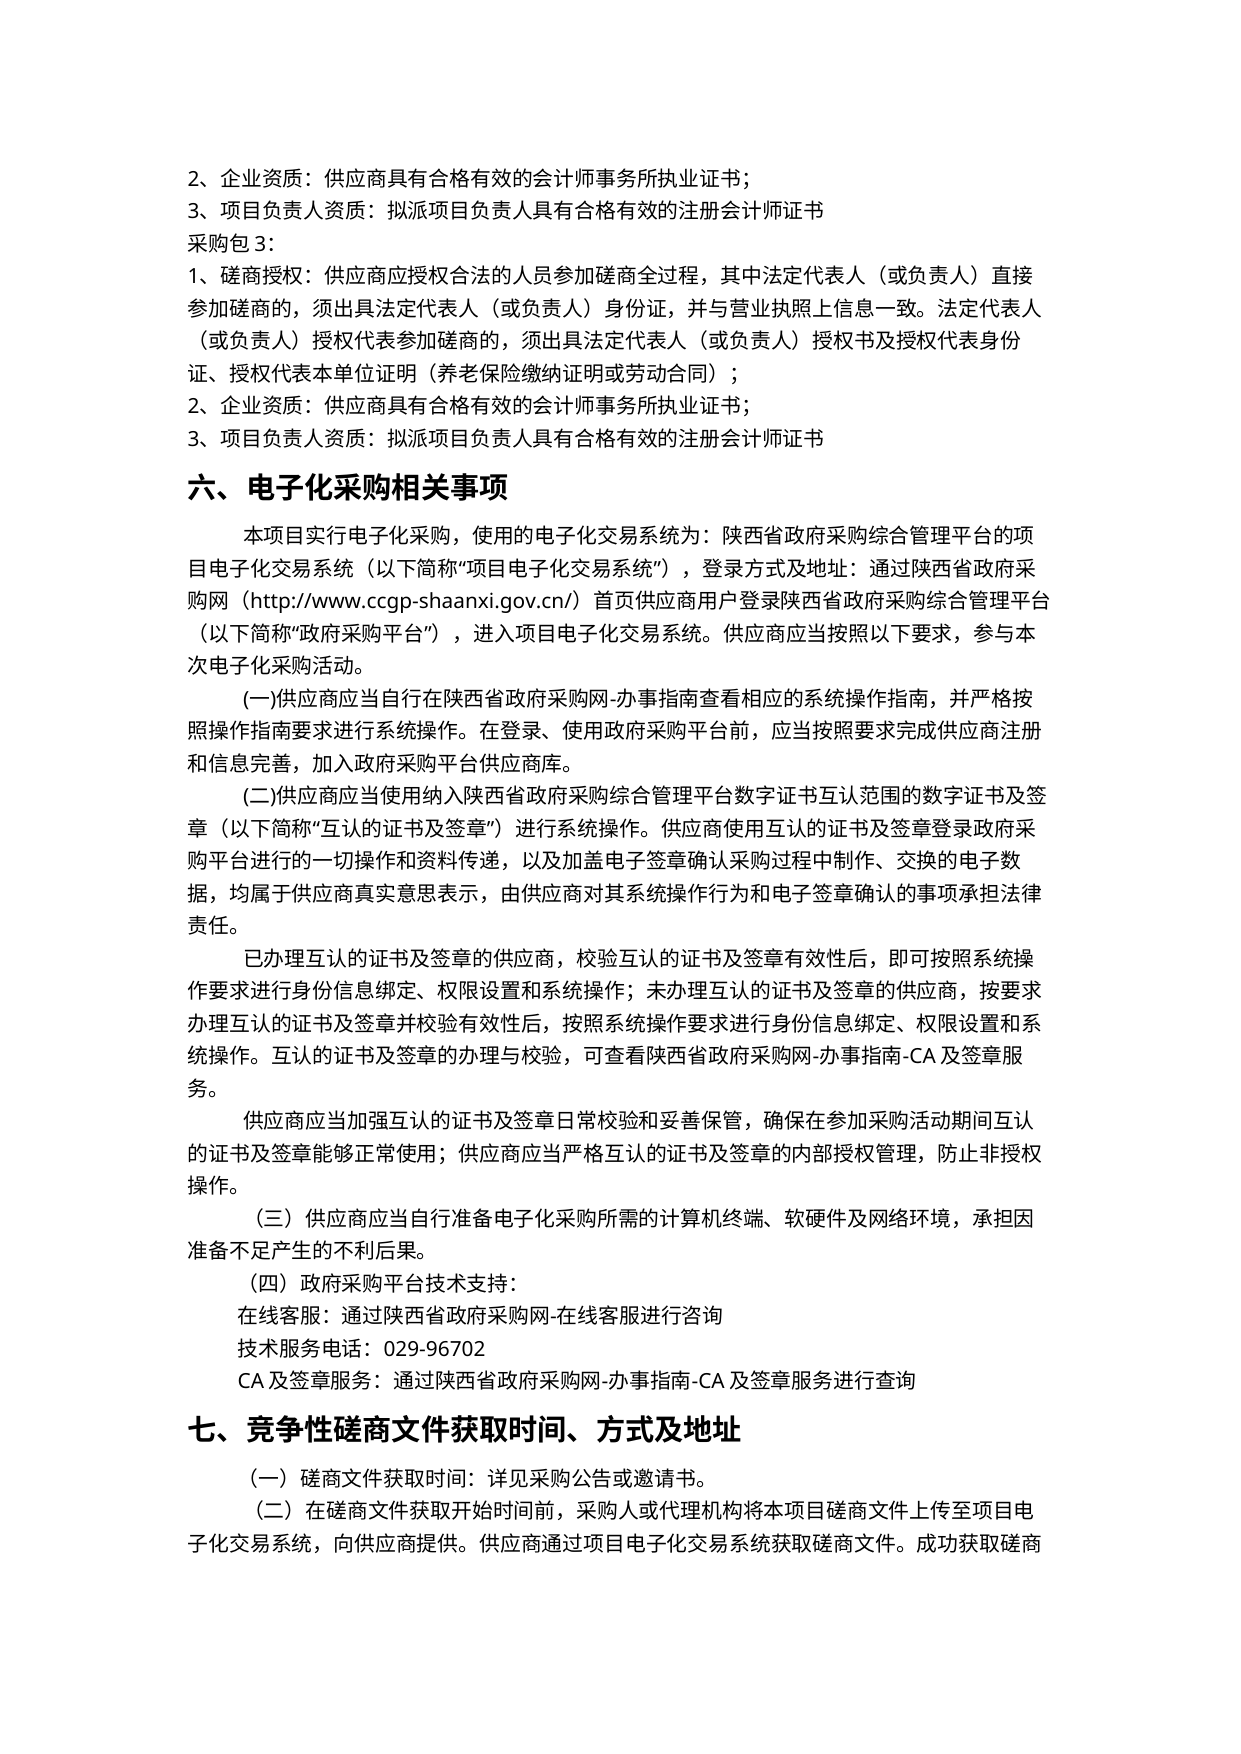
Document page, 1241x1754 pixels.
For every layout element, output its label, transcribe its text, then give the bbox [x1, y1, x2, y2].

text 已办理互认的证书及签章的供应商，校验互认的证书及签章有效性后，即可按照系统操作要求进行身份信息绑定、权限设置和系统操作；未办理互认的证书及签章的供应商，按要求办理互认的证书及签章并校验有效性后，按照系统操作要求进行身份信息绑定、权限设置和系统操作。互认的证书及签章的办理与校验，可查看陕西省政府采购网-办事指南-CA及签章服务。 [187, 942, 1053, 1104]
text 供应商应当加强互认的证书及签章日常校验和妥善保管，确保在参加采购活动期间互认的证书及签章能够正常使用；供应商应当严格互认的证书及签章的内部授权管理，防止非授权操作。 [187, 1104, 1053, 1202]
text 2、企业资质：供应商具有合格有效的会计师事务所执业证书； [187, 162, 1053, 194]
text (一)供应商应当自行在陕西省政府采购网-办事指南查看相应的系统操作指南，并严格按照操作指南要求进行系统操作。在登录、使用政府采购平台前，应当按照要求完成供应商注册和信息完善，加入政府采购平台供应商库。 [187, 682, 1053, 779]
text 本项目实行电子化采购，使用的电子化交易系统为：陕西省政府采购综合管理平台的项目电子化交易系统（以下简称“项目电子化交易系统”），登录方式及地址：通过陕西省政府采购网（http://www.ccgp-shaanxi.gov.cn/）首页供应商用户登录陕西省政府采购综合管理平台（以下简称“政府采购平台”），进入项目电子化交易系统。供应商应当按照以下要求，参与本次电子化采购活动。 [187, 519, 1053, 682]
text CA及签章服务：通过陕西省政府采购网-办事指南-CA及签章服务进行查询 [187, 1364, 1053, 1397]
text （四）政府采购平台技术支持： [187, 1267, 1053, 1299]
text 3、项目负责人资质：拟派项目负责人具有合格有效的注册会计师证书 [187, 422, 1053, 454]
text (二)供应商应当使用纳入陕西省政府采购综合管理平台数字证书互认范围的数字证书及签章（以下简称“互认的证书及签章”）进行系统操作。供应商使用互认的证书及签章登录政府采购平台进行的一切操作和资料传递，以及加盖电子签章确认采购过程中制作、交换的电子数据，均属于供应商真实意思表示，由供应商对其系统操作行为和电子签章确认的事项承担法律责任。 [187, 779, 1053, 942]
text （一）磋商文件获取时间：详见采购公告或邀请书。 [187, 1462, 1053, 1494]
text 3、项目负责人资质：拟派项目负责人具有合格有效的注册会计师证书 [187, 194, 1053, 227]
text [187, 259, 1053, 389]
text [187, 1494, 1053, 1559]
text 2、企业资质：供应商具有合格有效的会计师事务所执业证书； [187, 389, 1053, 422]
text 技术服务电话：029-96702 [187, 1332, 1053, 1364]
text （三）供应商应当自行准备电子化采购所需的计算机终端、软硬件及网络环境，承担因准备不足产生的不利后果。 [187, 1202, 1053, 1267]
text 六、电子化采购相关事项 [187, 454, 1053, 519]
text 在线客服：通过陕西省政府采购网-在线客服进行咨询 [187, 1299, 1053, 1332]
text 采购包3： [187, 227, 1053, 259]
text 七、竞争性磋商文件获取时间、方式及地址 [187, 1397, 1053, 1462]
